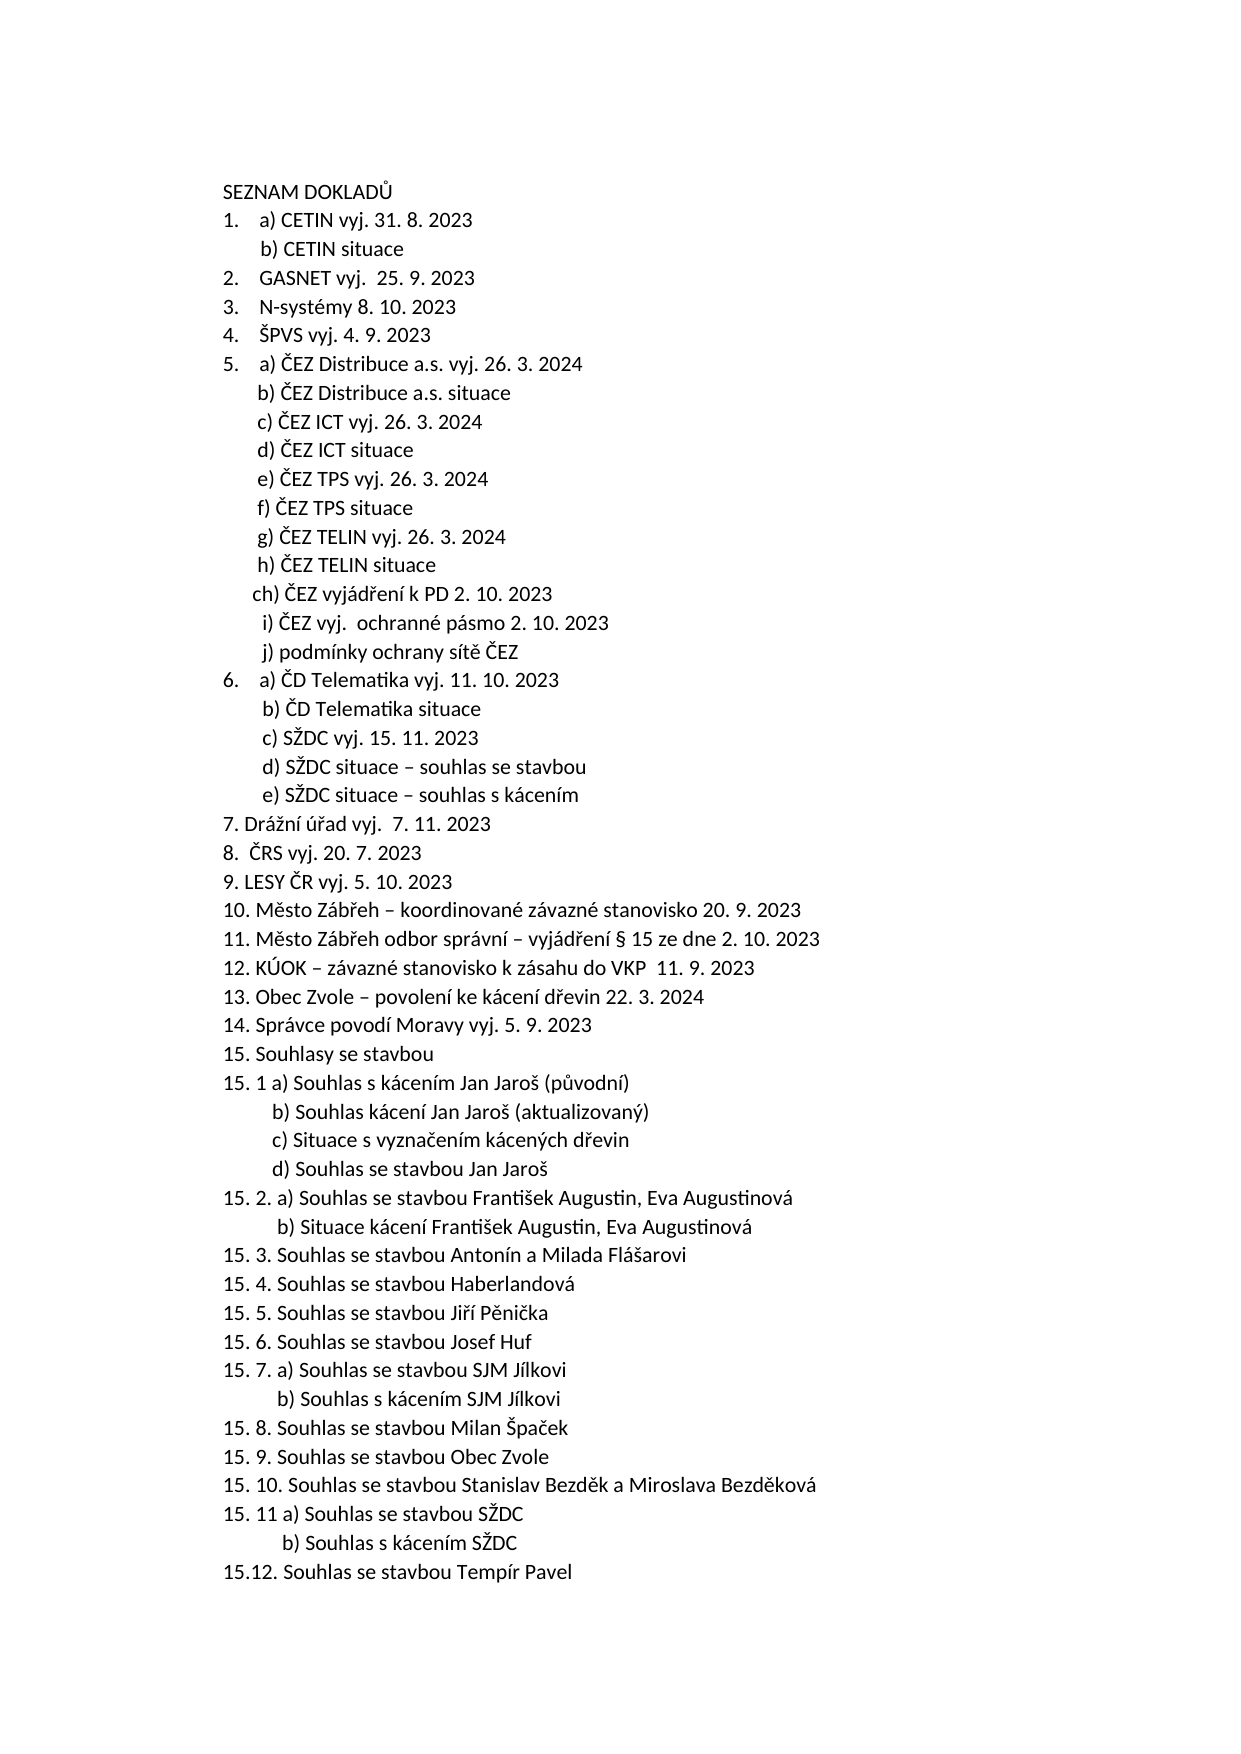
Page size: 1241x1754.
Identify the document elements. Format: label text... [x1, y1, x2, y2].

list b) Souhlas s kácením SJM Jílkovi [223, 1385, 1093, 1412]
list c) ČEZ ICT vyj. 26. 3. 2024 [223, 408, 1093, 434]
list 15. 11 a) Souhlas se stavbou SŽDC [223, 1500, 1093, 1527]
list 10. Město Zábřeh – koordinované závazné stanovisko 20. 9. 2023 [223, 897, 1093, 923]
list j) podmínky ochrany sítě ČEZ [223, 638, 1093, 664]
list e) ČEZ TPS vyj. 26. 3. 2024 [223, 465, 1093, 492]
list 11. Město Zábřeh odbor správní – vyjádření § 15 ze dne 2. 10. 2023 [223, 925, 1093, 952]
list 9. LESY ČR vyj. 5. 10. 2023 [223, 868, 1093, 894]
list i) ČEZ vyj. ochranné pásmo 2. 10. 2023 [223, 609, 1093, 636]
list 12. KÚOK – závazné stanovisko k zásahu do VKP 11. 9. 2023 [223, 954, 1093, 981]
list g) ČEZ TELIN vyj. 26. 3. 2024 [223, 523, 1093, 549]
list 14. Správce povodí Moravy vyj. 5. 9. 2023 [223, 1012, 1093, 1038]
list b) ČD Telematika situace [223, 695, 1093, 722]
list b) CETIN situace [260, 235, 1093, 262]
list d) ČEZ ICT situace [223, 437, 1093, 463]
list 15. 4. Souhlas se stavbou Haberlandová [223, 1270, 1093, 1297]
list 5. a) ČEZ Distribuce a.s. vyj. 26. 3. 2024 [223, 350, 1093, 377]
list 15. 5. Souhlas se stavbou Jiří Pěnička [223, 1299, 1093, 1326]
list 15. 1 a) Souhlas s kácením Jan Jaroš (původní) [223, 1069, 1093, 1096]
list 15. 3. Souhlas se stavbou Antonín a Milada Flášarovi [223, 1242, 1093, 1268]
list 2. GASNET vyj. 25. 9. 2023 [223, 264, 1093, 291]
list 15.12. Souhlas se stavbou Tempír Pavel [223, 1558, 1093, 1584]
list c) SŽDC vyj. 15. 11. 2023 [223, 724, 1093, 751]
list SEZNAM DOKLADŮ [223, 178, 1093, 204]
list b) ČEZ Distribuce a.s. situace [223, 379, 1093, 406]
list d) Souhlas se stavbou Jan Jaroš [223, 1155, 1093, 1182]
list d) SŽDC situace – souhlas se stavbou [223, 753, 1093, 779]
list 15. 6. Souhlas se stavbou Josef Huf [223, 1328, 1093, 1354]
list f) ČEZ TPS situace [223, 494, 1093, 521]
list e) SŽDC situace – souhlas s kácením [223, 782, 1093, 808]
list 1. a) CETIN vyj. 31. 8. 2023 [223, 207, 1093, 233]
list 15. 9. Souhlas se stavbou Obec Zvole [223, 1443, 1093, 1469]
list b) Souhlas s kácením SŽDC [223, 1529, 1093, 1556]
list b) Situace kácení František Augustin, Eva Augustinová [223, 1213, 1093, 1239]
list c) Situace s vyznačením kácených dřevin [223, 1127, 1093, 1153]
list 15. 8. Souhlas se stavbou Milan Špaček [223, 1414, 1093, 1441]
list 15. Souhlasy se stavbou [223, 1040, 1093, 1067]
list h) ČEZ TELIN situace [223, 552, 1093, 578]
list 7. Drážní úřad vyj. 7. 11. 2023 [223, 810, 1093, 837]
list 15. 10. Souhlas se stavbou Stanislav Bezděk a Miroslava Bezděková [223, 1472, 1093, 1498]
list b) Souhlas kácení Jan Jaroš (aktualizovaný) [223, 1098, 1093, 1124]
list 6. a) ČD Telematika vyj. 11. 10. 2023 [223, 667, 1093, 693]
list 3. N-systémy 8. 10. 2023 [223, 293, 1093, 319]
list 4. ŠPVS vyj. 4. 9. 2023 [223, 322, 1093, 348]
list 8. ČRS vyj. 20. 7. 2023 [223, 839, 1093, 866]
list 15. 7. a) Souhlas se stavbou SJM Jílkovi [223, 1357, 1093, 1383]
list ch) ČEZ vyjádření k PD 2. 10. 2023 [223, 580, 1093, 607]
list 13. Obec Zvole – povolení ke kácení dřevin 22. 3. 2024 [223, 983, 1093, 1009]
list 15. 2. a) Souhlas se stavbou František Augustin, Eva Augustinová [223, 1184, 1093, 1211]
